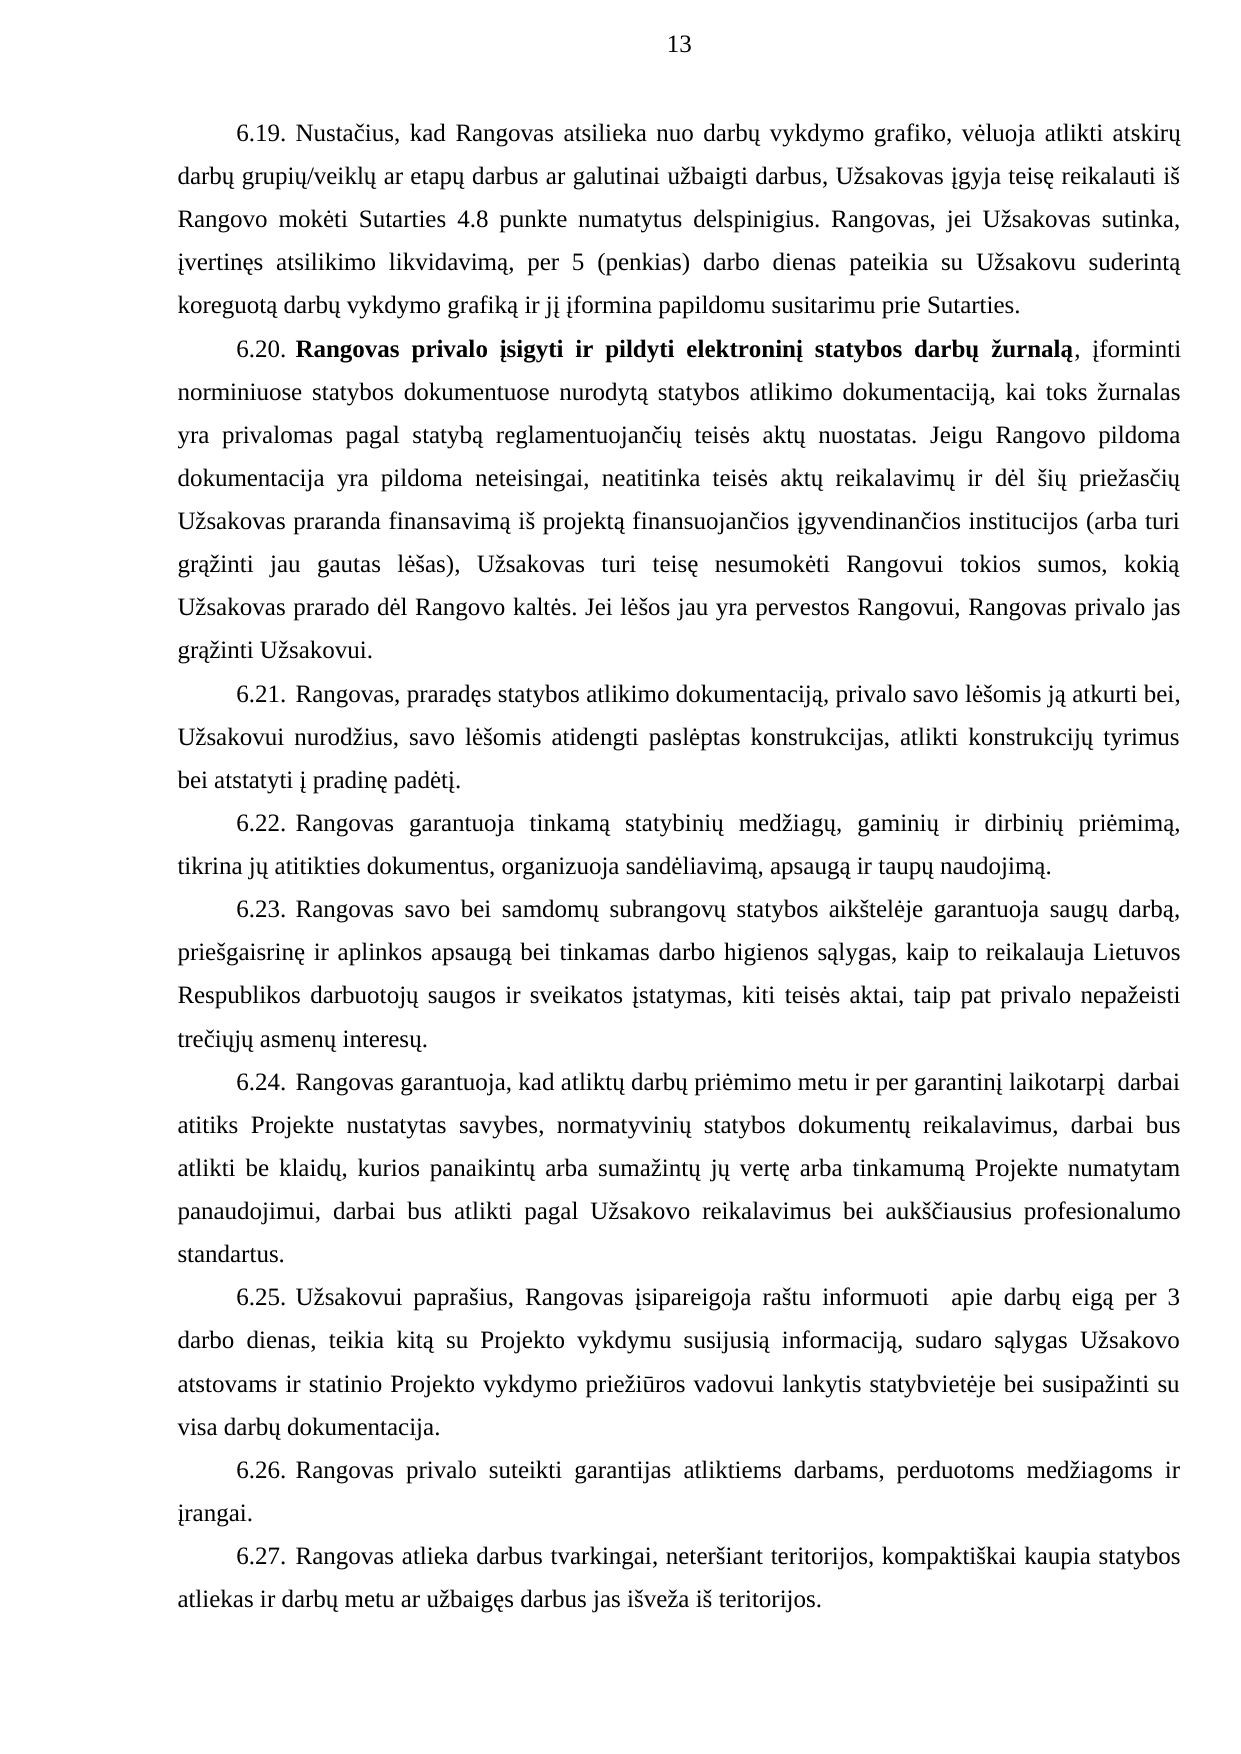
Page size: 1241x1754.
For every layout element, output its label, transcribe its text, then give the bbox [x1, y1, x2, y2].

list Rangovas privalo suteikti garantijas atliktiems darbams, perduotoms medžiagoms ir įrangai. [177, 1455, 1181, 1527]
list Rangovas garantuoja, kad atliktų darbų priėmimo metu ir per garantinį laikotarpį darbai atitiks Projekte nustatytas savybes, normatyvinių statybos dokumentų reikalavimus, darbai bus atlikti be klaidų, kurios panaikintų arba sumažintų jų vertę arba tinkamumą Projekte numatytam panaudojimui, darbai bus atlikti pagal Užsakovo reikalavimus bei aukščiausius profesionalumo standartus. [177, 1067, 1181, 1268]
list Rangovas garantuoja tinkamą statybinių medžiagų, gaminių ir dirbinių priėmimą, tikrina jų atitikties dokumentus, organizuoja sandėliavimą, apsaugą ir taupų naudojimą. [177, 808, 1181, 880]
list Nustačius, kad Rangovas atsilieka nuo darbų vykdymo grafiko, vėluoja atlikti atskirų darbų grupių/veiklų ar etapų darbus ar galutinai užbaigti darbus, Užsakovas įgyja teisę reikalauti iš Rangovo mokėti Sutarties 4.8 punkte numatytus delspinigius. Rangovas, jei Užsakovas sutinka, įvertinęs atsilikimo likvidavimą, per 5 (penkias) darbo dienas pateikia su Užsakovu suderintą koreguotą darbų vykdymo grafiką ir jį įformina papildomu susitarimu prie Sutarties. [177, 118, 1181, 319]
list Rangovas atlieka darbus tvarkingai, neteršiant teritorijos, kompaktiškai kaupia statybos atliekas ir darbų metu ar užbaigęs darbus jas išveža iš teritorijos. [177, 1541, 1181, 1613]
list Rangovas privalo įsigyti ir pildyti elektroninį statybos darbų žurnalą, įforminti norminiuose statybos dokumentuose nurodytą statybos atlikimo dokumentaciją, kai toks žurnalas yra privalomas pagal statybą reglamentuojančių teisės aktų nuostatas. Jeigu Rangovo pildoma dokumentacija yra pildoma neteisingai, neatitinka teisės aktų reikalavimų ir dėl šių priežasčių Užsakovas praranda finansavimą iš projektą finansuojančios įgyvendinančios institucijos (arba turi grąžinti jau gautas lėšas), Užsakovas turi teisę nesumokėti Rangovui tokios sumos, kokią Užsakovas prarado dėl Rangovo kaltės. Jei lėšos jau yra pervestos Rangovui, Rangovas privalo jas grąžinti Užsakovui. [177, 334, 1181, 664]
list Rangovas savo bei samdomų subrangovų statybos aikštelėje garantuoja saugų darbą, priešgaisrinę ir aplinkos apsaugą bei tinkamas darbo higienos sąlygas, kaip to reikalauja Lietuvos Respublikos darbuotojų saugos ir sveikatos įstatymas, kiti teisės aktai, taip pat privalo nepažeisti trečiųjų asmenų interesų. [177, 894, 1181, 1052]
list Užsakovui paprašius, Rangovas įsipareigoja raštu informuoti apie darbų eigą per 3 darbo dienas, teikia kitą su Projekto vykdymu susijusią informaciją, sudaro sąlygas Užsakovo atstovams ir statinio Projekto vykdymo priežiūros vadovui lankytis statybvietėje bei susipažinti su visa darbų dokumentacija. [177, 1282, 1181, 1441]
list Rangovas, praradęs statybos atlikimo dokumentaciją, privalo savo lėšomis ją atkurti bei, Užsakovui nurodžius, savo lėšomis atidengti paslėptas konstrukcijas, atlikti konstrukcijų tyrimus bei atstatyti į pradinę padėtį. [177, 679, 1181, 794]
